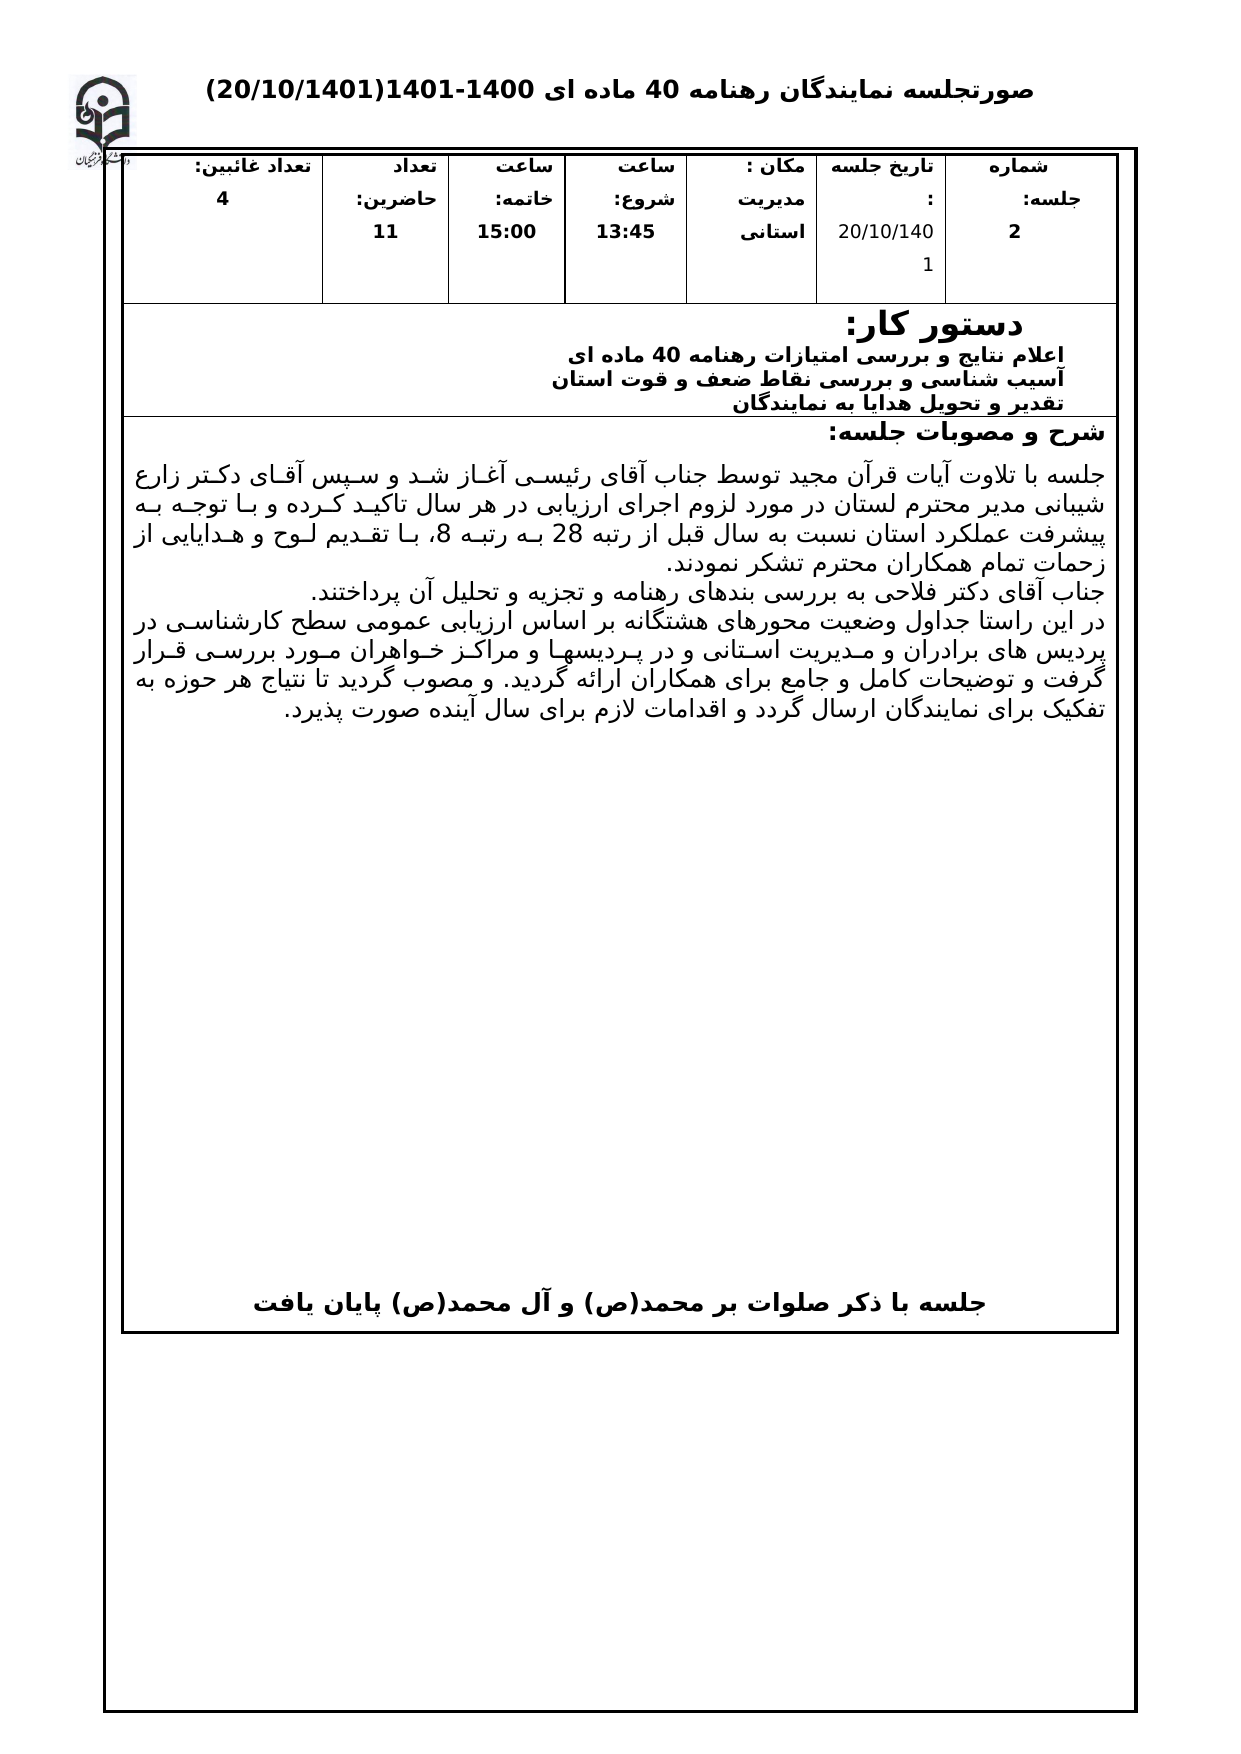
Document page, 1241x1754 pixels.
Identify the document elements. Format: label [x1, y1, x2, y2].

picture [67, 74, 137, 170]
table_header [106, 150, 1134, 1710]
